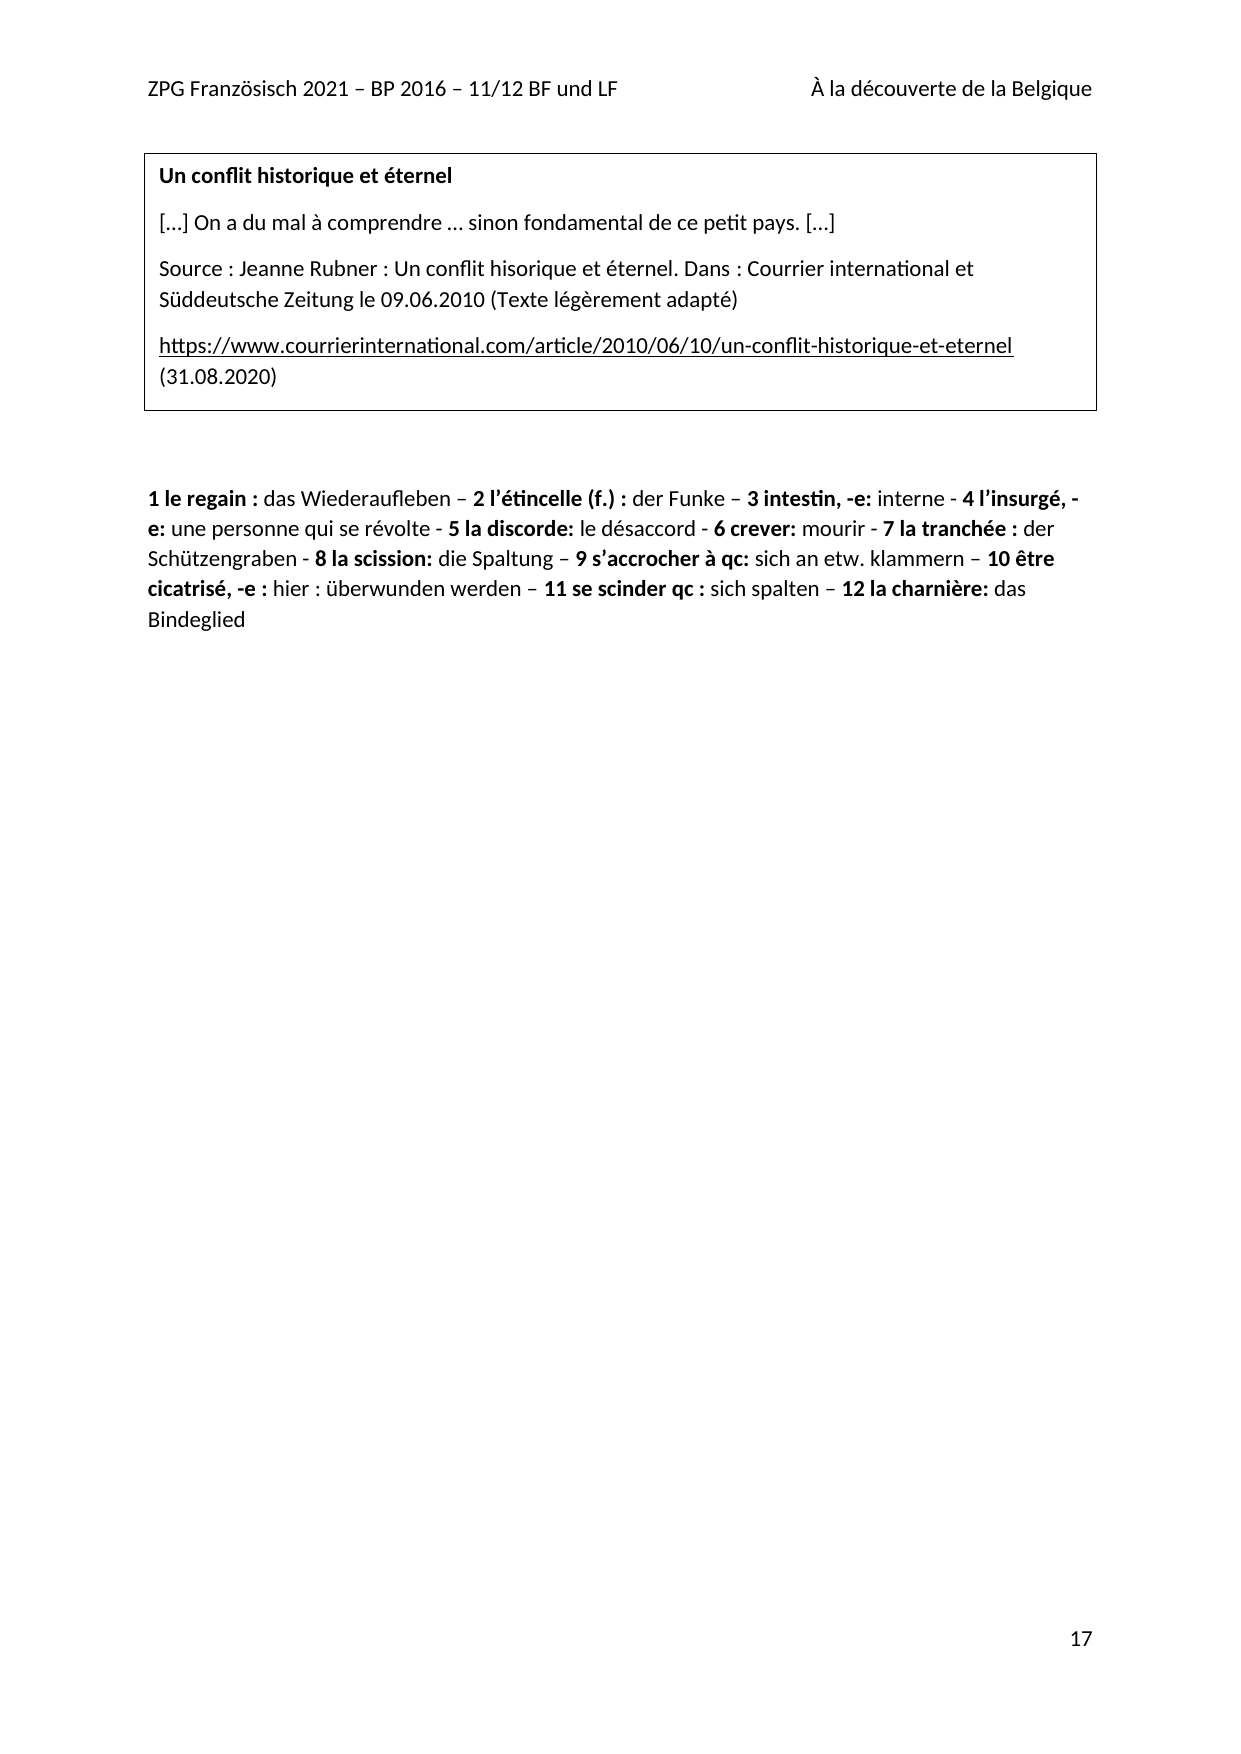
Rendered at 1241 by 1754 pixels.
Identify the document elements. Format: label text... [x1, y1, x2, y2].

text 1 le regain : das Wiederaufleben – 2 l’étincelle (f.) : der Funke – 3 intestin, -e: interne - 4 l’insurgé, -e: une personne qui se révolte - 5 la discorde: le désaccord - 6 crever: mourir - 7 la tranchée : der Schützengraben - 8 la scission: die Spaltung – 9 s’accrocher à qc: sich an etw. klammern – 10 être cicatrisé, -e : hier : überwunden werden – 11 se scinder qc : sich spalten – 12 la charnière: das Bindeglied [148, 484, 1092, 633]
